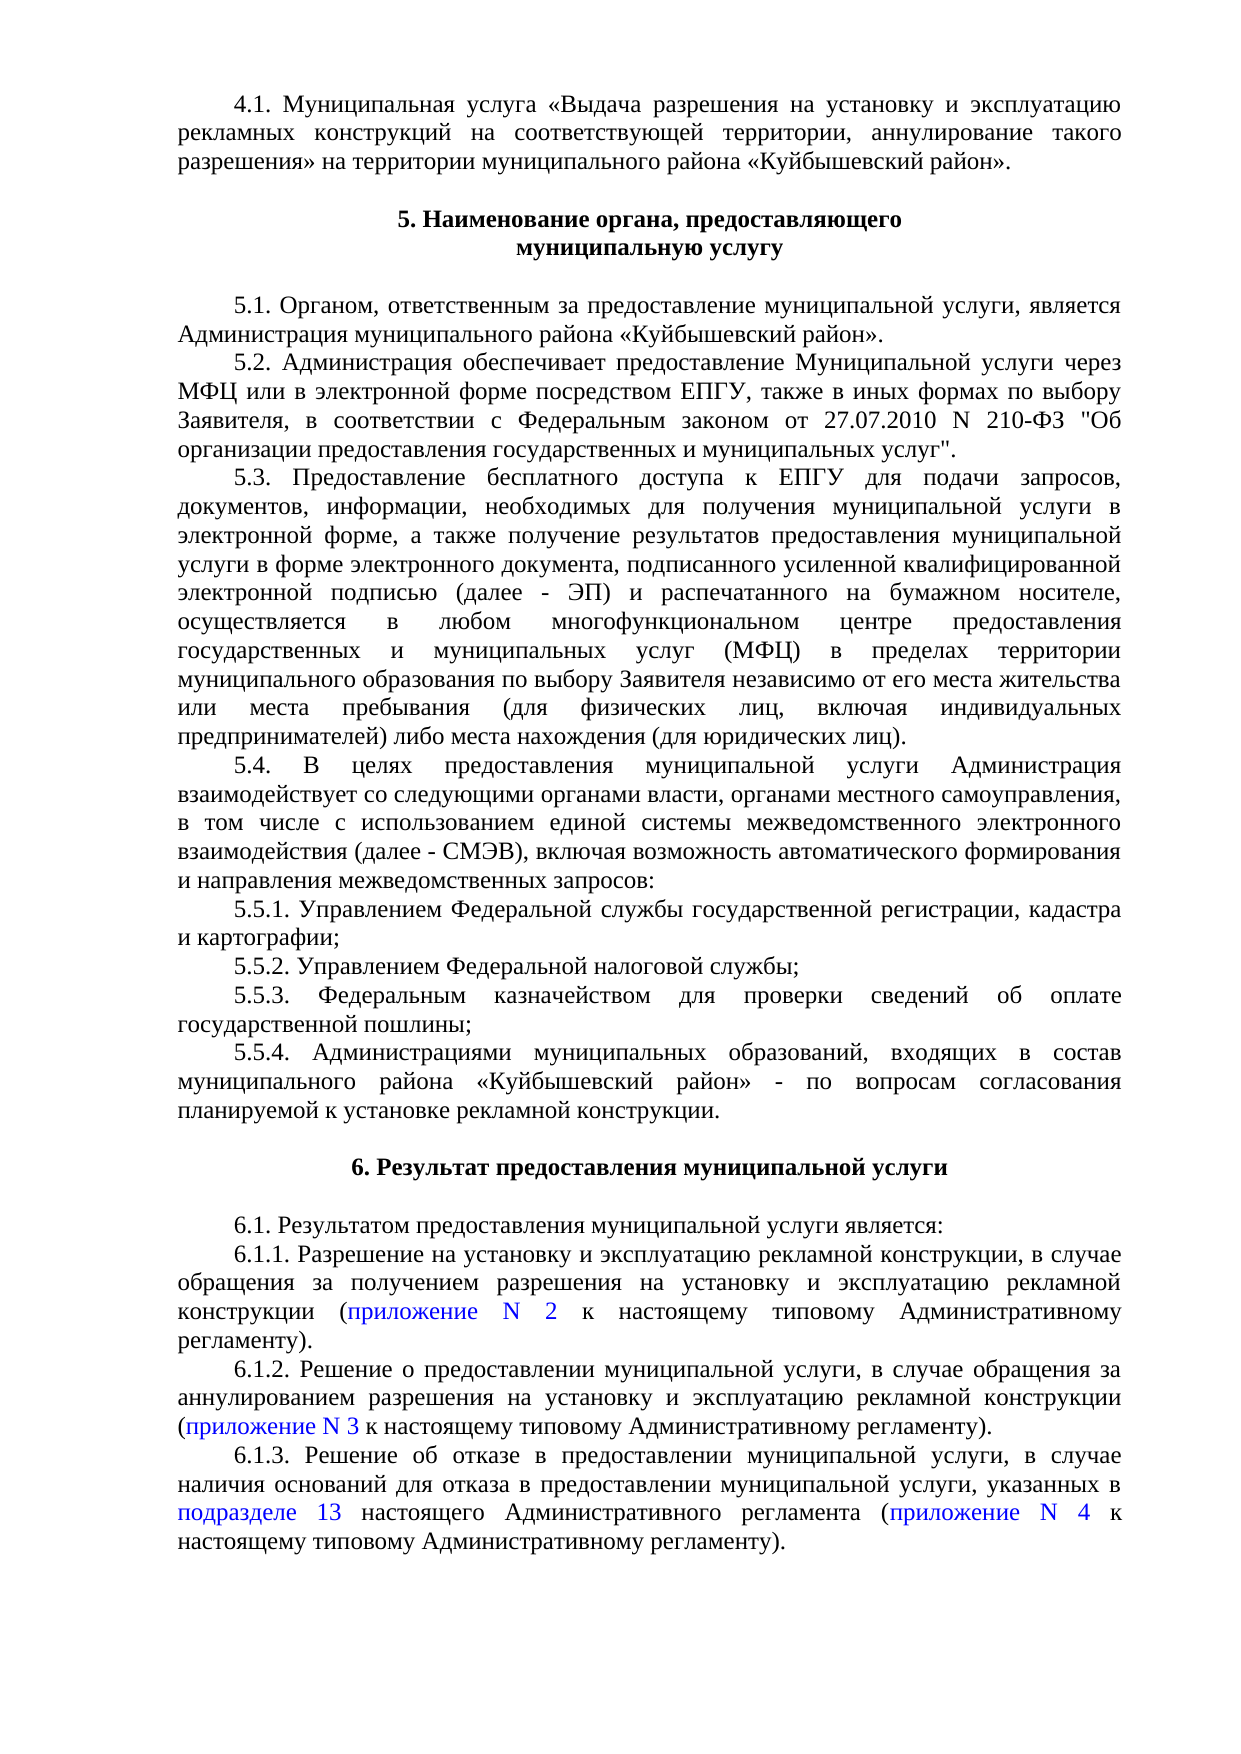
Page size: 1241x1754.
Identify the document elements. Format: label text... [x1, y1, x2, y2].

text 6.1.1. Разрешение на установку и эксплуатацию рекламной конструкции, в случае обращения за получением разрешения на установку и эксплуатацию рекламной конструкции (приложение N 2 к настоящему типовому Административному регламенту). [177, 1239, 1122, 1354]
title муниципальную услугу [177, 232, 1122, 261]
text 5.5.2. Управлением Федеральной налоговой службы; [177, 951, 1122, 980]
text 6.1.3. Решение об отказе в предоставлении муниципальной услуги, в случае наличия оснований для отказа в предоставлении муниципальной услуги, указанных в подразделе 13 настоящего Административного регламента (приложение N 4 к настоящему типовому Административному регламенту). [177, 1440, 1122, 1555]
text 4.1. Муниципальная услуга «Выдача разрешения на установку и эксплуатацию рекламных конструкций на соответствующей территории, аннулирование такого разрешения» на территории муниципального района «Куйбышевский район». [177, 89, 1122, 175]
text 5.3. Предоставление бесплатного доступа к ЕПГУ для подачи запросов, документов, информации, необходимых для получения муниципальной услуги в электронной форме, а также получение результатов предоставления муниципальной услуги в форме электронного документа, подписанного усиленной квалифицированной электронной подписью (далее - ЭП) и распечатанного на бумажном носителе, осуществляется в любом многофункциональном центре предоставления государственных и муниципальных услуг (МФЦ) в пределах территории муниципального образования по выбору Заявителя независимо от его места жительства или места пребывания (для физических лиц, включая индивидуальных предпринимателей) либо места нахождения (для юридических лиц). [177, 462, 1122, 750]
text 5.5.4. Администрациями муниципальных образований, входящих в состав муниципального района «Куйбышевский район» - по вопросам согласования планируемой к установке рекламной конструкции. [177, 1037, 1122, 1124]
text 6.1.2. Решение о предоставлении муниципальной услуги, в случае обращения за аннулированием разрешения на установку и эксплуатацию рекламной конструкции (приложение N 3 к настоящему типовому Административному регламенту). [177, 1354, 1122, 1440]
title 5. Наименование органа, предоставляющего [177, 204, 1122, 232]
title 6. Результат предоставления муниципальной услуги [177, 1152, 1122, 1181]
text 5.5.3. Федеральным казначейством для проверки сведений об оплате государственной пошлины; [177, 980, 1122, 1037]
text 5.1. Органом, ответственным за предоставление муниципальной услуги, является Администрация муниципального района «Куйбышевский район». [177, 290, 1122, 347]
text 5.4. В целях предоставления муниципальной услуги Администрация взаимодействует со следующими органами власти, органами местного самоуправления, в том числе с использованием единой системы межведомственного электронного взаимодействия (далее - СМЭВ), включая возможность автоматического формирования и направления межведомственных запросов: [177, 750, 1122, 894]
text 5.2. Администрация обеспечивает предоставление Муниципальной услуги через МФЦ или в электронной форме посредством ЕПГУ, также в иных формах по выбору Заявителя, в соответствии с Федеральным законом от 27.07.2010 N 210-ФЗ "Об организации предоставления государственных и муниципальных услуг". [177, 347, 1122, 462]
text 6.1. Результатом предоставления муниципальной услуги является: [177, 1210, 1122, 1239]
text 5.5.1. Управлением Федеральной службы государственной регистрации, кадастра и картографии; [177, 894, 1122, 951]
